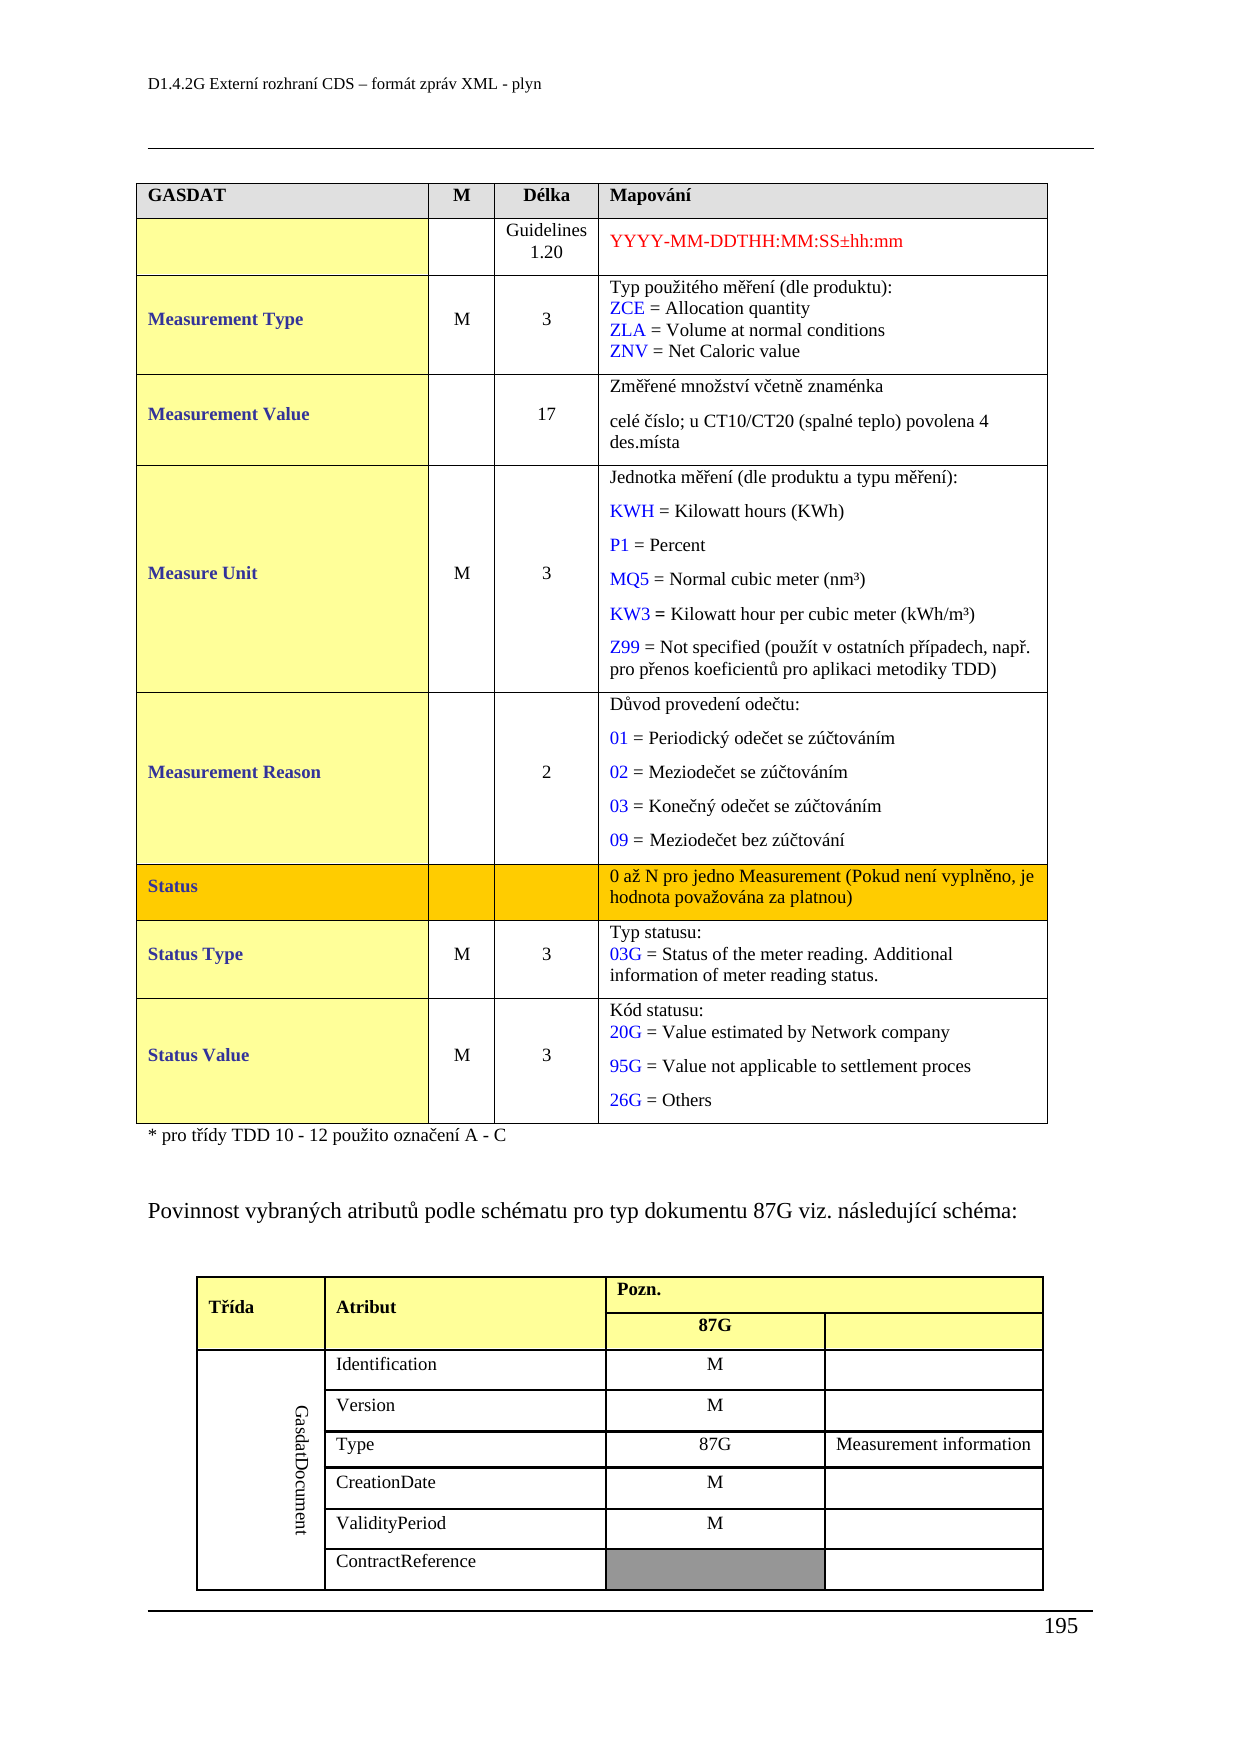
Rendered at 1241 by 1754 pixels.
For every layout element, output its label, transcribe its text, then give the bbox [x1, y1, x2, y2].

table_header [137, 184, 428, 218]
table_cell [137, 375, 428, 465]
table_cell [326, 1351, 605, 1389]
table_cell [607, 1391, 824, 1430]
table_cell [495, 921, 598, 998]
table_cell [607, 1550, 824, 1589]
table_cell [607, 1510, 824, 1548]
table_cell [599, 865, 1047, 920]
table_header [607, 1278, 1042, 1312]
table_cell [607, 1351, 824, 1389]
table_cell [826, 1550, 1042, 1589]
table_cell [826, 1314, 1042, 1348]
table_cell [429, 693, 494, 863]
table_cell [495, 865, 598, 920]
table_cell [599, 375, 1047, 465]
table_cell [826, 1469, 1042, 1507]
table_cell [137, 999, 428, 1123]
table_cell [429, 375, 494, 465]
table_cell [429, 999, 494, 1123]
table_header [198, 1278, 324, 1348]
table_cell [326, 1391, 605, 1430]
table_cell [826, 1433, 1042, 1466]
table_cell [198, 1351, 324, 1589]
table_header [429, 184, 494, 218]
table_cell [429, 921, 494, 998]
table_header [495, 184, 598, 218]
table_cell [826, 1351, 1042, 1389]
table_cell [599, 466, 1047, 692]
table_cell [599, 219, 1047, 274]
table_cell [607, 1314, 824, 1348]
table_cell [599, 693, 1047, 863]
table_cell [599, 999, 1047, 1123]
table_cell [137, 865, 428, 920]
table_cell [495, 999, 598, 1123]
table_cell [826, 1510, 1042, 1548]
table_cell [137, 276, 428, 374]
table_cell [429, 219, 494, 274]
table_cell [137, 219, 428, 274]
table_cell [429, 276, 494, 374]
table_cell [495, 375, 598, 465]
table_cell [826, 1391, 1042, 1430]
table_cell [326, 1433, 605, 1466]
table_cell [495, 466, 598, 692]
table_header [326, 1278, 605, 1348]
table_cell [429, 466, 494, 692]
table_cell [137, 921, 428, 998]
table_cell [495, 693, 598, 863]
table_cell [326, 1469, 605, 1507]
text * pro třídy TDD 10 - 12 použito označení A - C [148, 1124, 1092, 1146]
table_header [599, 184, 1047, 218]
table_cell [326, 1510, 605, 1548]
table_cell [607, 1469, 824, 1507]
text Povinnost vybraných atributů podle schématu pro typ dokumentu 87G viz. následující schéma: [148, 1197, 1092, 1223]
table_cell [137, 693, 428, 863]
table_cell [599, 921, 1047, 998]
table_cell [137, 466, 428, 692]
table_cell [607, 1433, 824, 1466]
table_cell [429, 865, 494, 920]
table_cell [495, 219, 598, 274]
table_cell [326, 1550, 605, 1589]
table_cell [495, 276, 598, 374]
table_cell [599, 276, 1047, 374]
